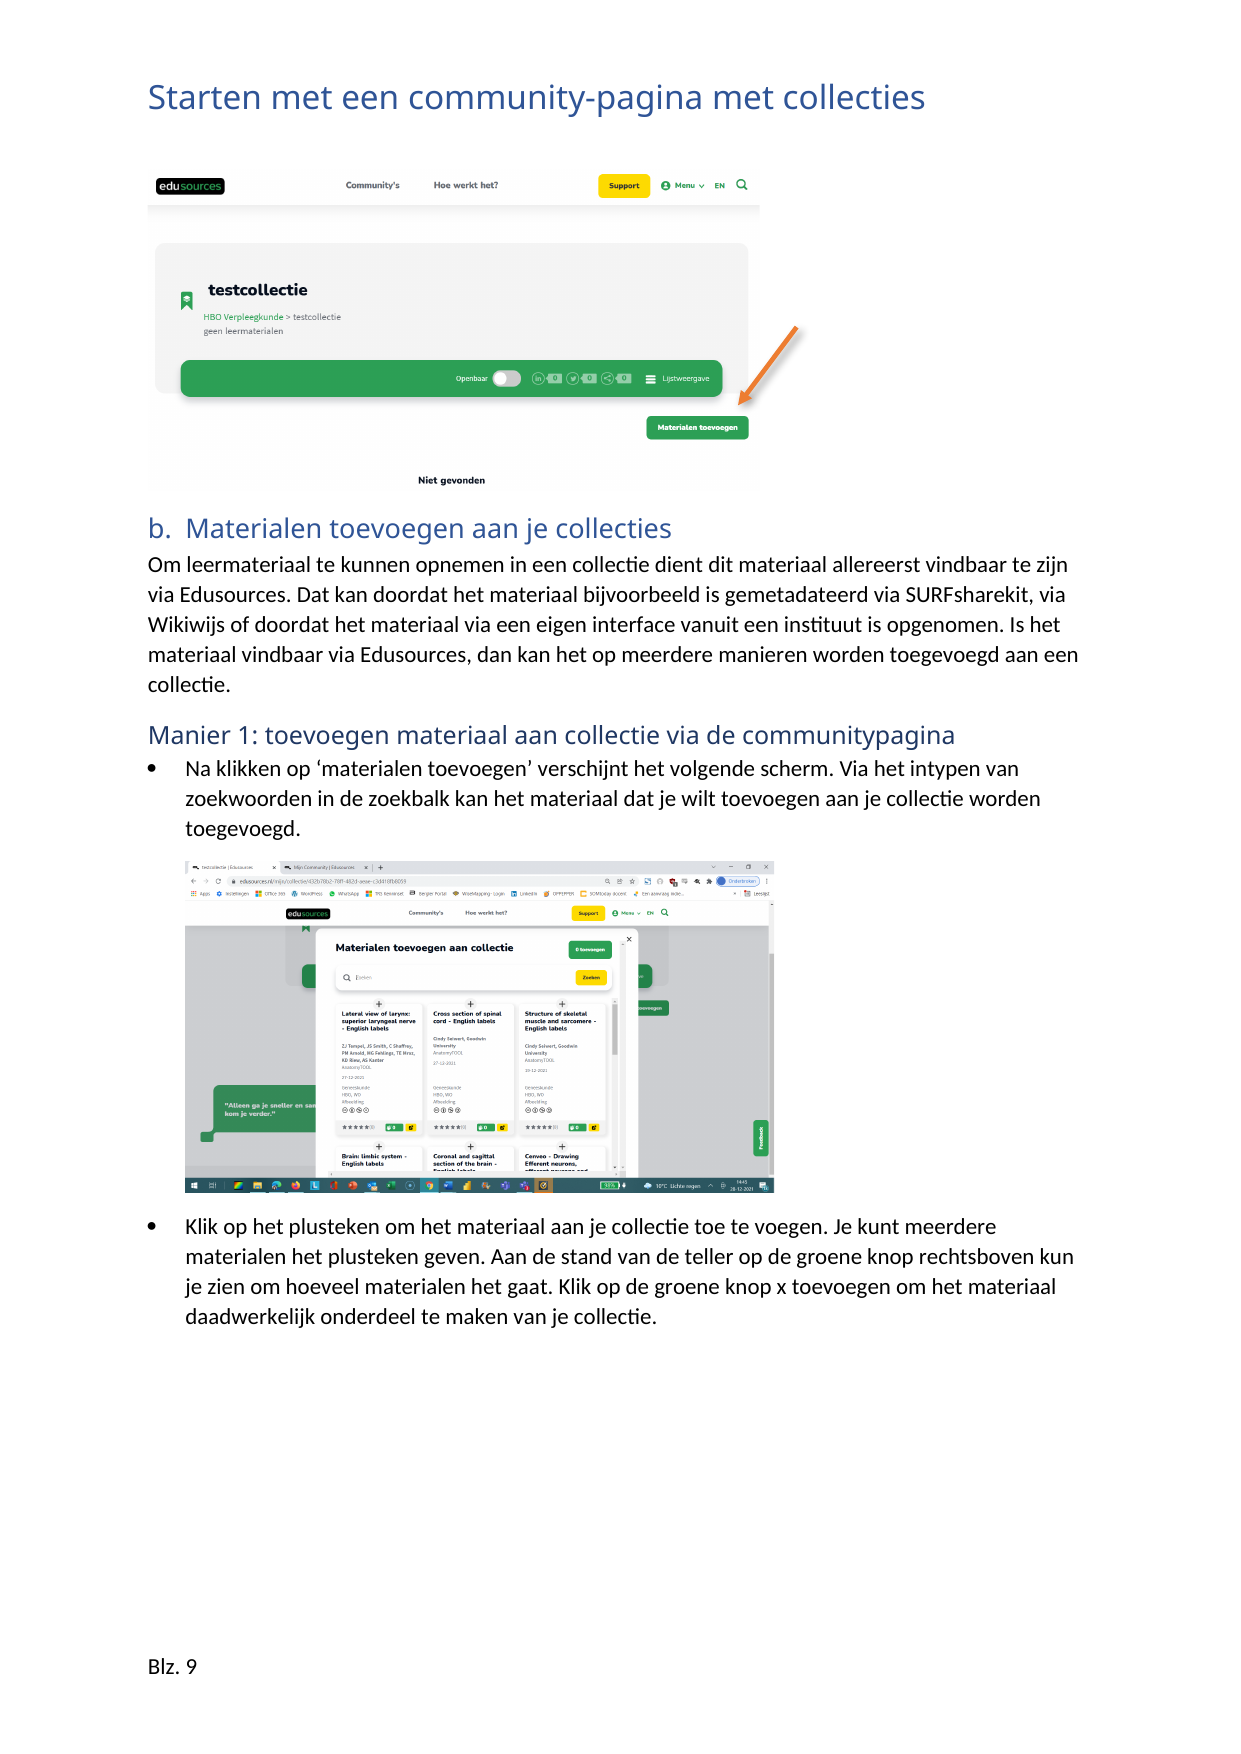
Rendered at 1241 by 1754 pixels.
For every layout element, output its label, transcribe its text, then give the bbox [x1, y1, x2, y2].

text Om leermateriaal te kunnen opnemen in een collectie dient dit materiaal allereerst vindbaar te zijn via Edusources. Dat kan doordat het materiaal bijvoorbeeld is gemetadateerd via SURFsharekit, via Wikiwijs of doordat het materiaal via een eigen interface vanuit een instituut is opgenomen. Is het materiaal vindbaar via Edusources, dan kan het op meerdere manieren worden toegevoegd aan een collectie. [148, 550, 1093, 698]
subtitle Materialen toevoegen aan je collecties [148, 510, 1093, 547]
picture [147, 169, 760, 491]
list Klik op het plusteken om het materiaal aan je collectie toe te voegen. Je kunt meerdere materialen het plusteken geven. Aan de stand van de teller op de groene knop rechtsboven kun je zien om hoeveel materialen het gaat. Klik op de groene knop x toevoegen om het materiaal daadwerkelijk onderdeel te maken van je collectie. [148, 1212, 1093, 1330]
list Na klikken op ‘materialen toevoegen’ verschijnt het volgende scherm. Via het intypen van zoekwoorden in de zoekbalk kan het materiaal dat je wilt toevoegen aan je collectie worden toegevoegd. [148, 754, 1093, 843]
picture [185, 861, 775, 1193]
subtitle Manier 1: toevoegen materiaal aan collectie via de communitypagina [148, 717, 1093, 751]
